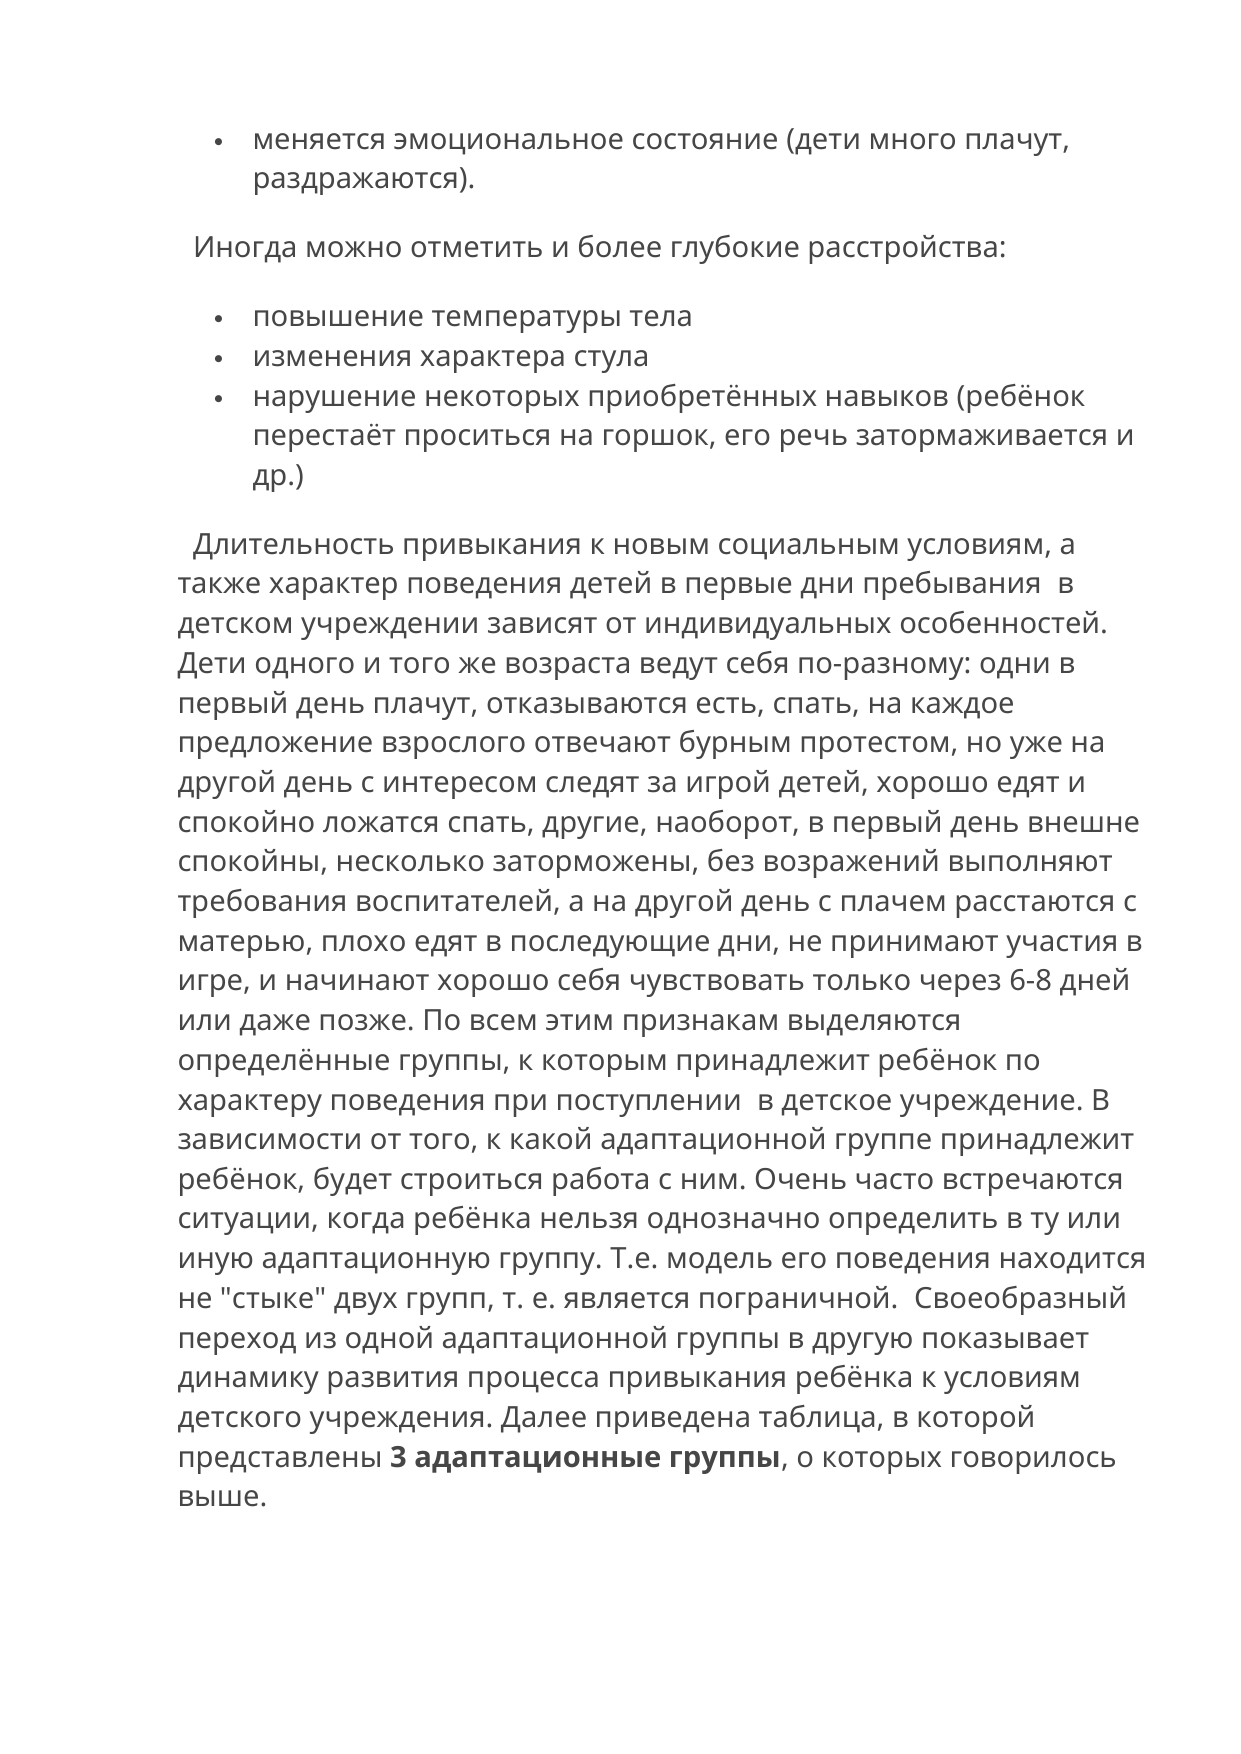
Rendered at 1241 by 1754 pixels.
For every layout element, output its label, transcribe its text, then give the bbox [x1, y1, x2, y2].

list изменения характера стула [215, 335, 1152, 375]
list повышение температуры тела [215, 296, 1152, 335]
list нарушение некоторых приобретённых навыков (ребёнок перестаёт проситься на горшок, его речь затормаживается и др.) [215, 375, 1152, 494]
text Длительность привыкания к новым социальным условиям, а также характер поведения детей в первые дни пребывания в детском учреждении зависят от индивидуальных особенностей. Дети одного и того же возраста ведут себя по-разному: одни в первый день плачут, отказываются есть, спать, на каждое предложение взрослого отвечают бурным протестом, но уже на другой день с интересом следят за игрой детей, хорошо едят и спокойно ложатся спать, другие, наоборот, в первый день внешне спокойны, несколько заторможены, без возражений выполняют требования воспитателей, а на другой день с плачем расстаются с матерью, плохо едят в последующие дни, не принимают участия в игре, и начинают хорошо себя чувствовать только через 6-8 дней или даже позже. По всем этим признакам выделяются определённые группы, к которым принадлежит ребёнок по характеру поведения при поступлении в детское учреждение. В зависимости от того, к какой адаптационной группе принадлежит ребёнок, будет строиться работа с ним. Очень часто встречаются ситуации, когда ребёнка нельзя однозначно определить в ту или иную адаптационную группу. Т.е. модель его поведения находится не "стыке" двух групп, т. е. является пограничной. Своеобразный переход из одной адаптационной группы в другую показывает динамику развития процесса привыкания ребёнка к условиям детского учреждения. Далее приведена таблица, в которой представлены 3 адаптационные группы, о которых говорилось выше. [177, 523, 1152, 1515]
list меняется эмоциональное состояние (дети много плачут, раздражаются). [215, 118, 1152, 197]
text Иногда можно отметить и более глубокие расстройства: [177, 227, 1152, 266]
